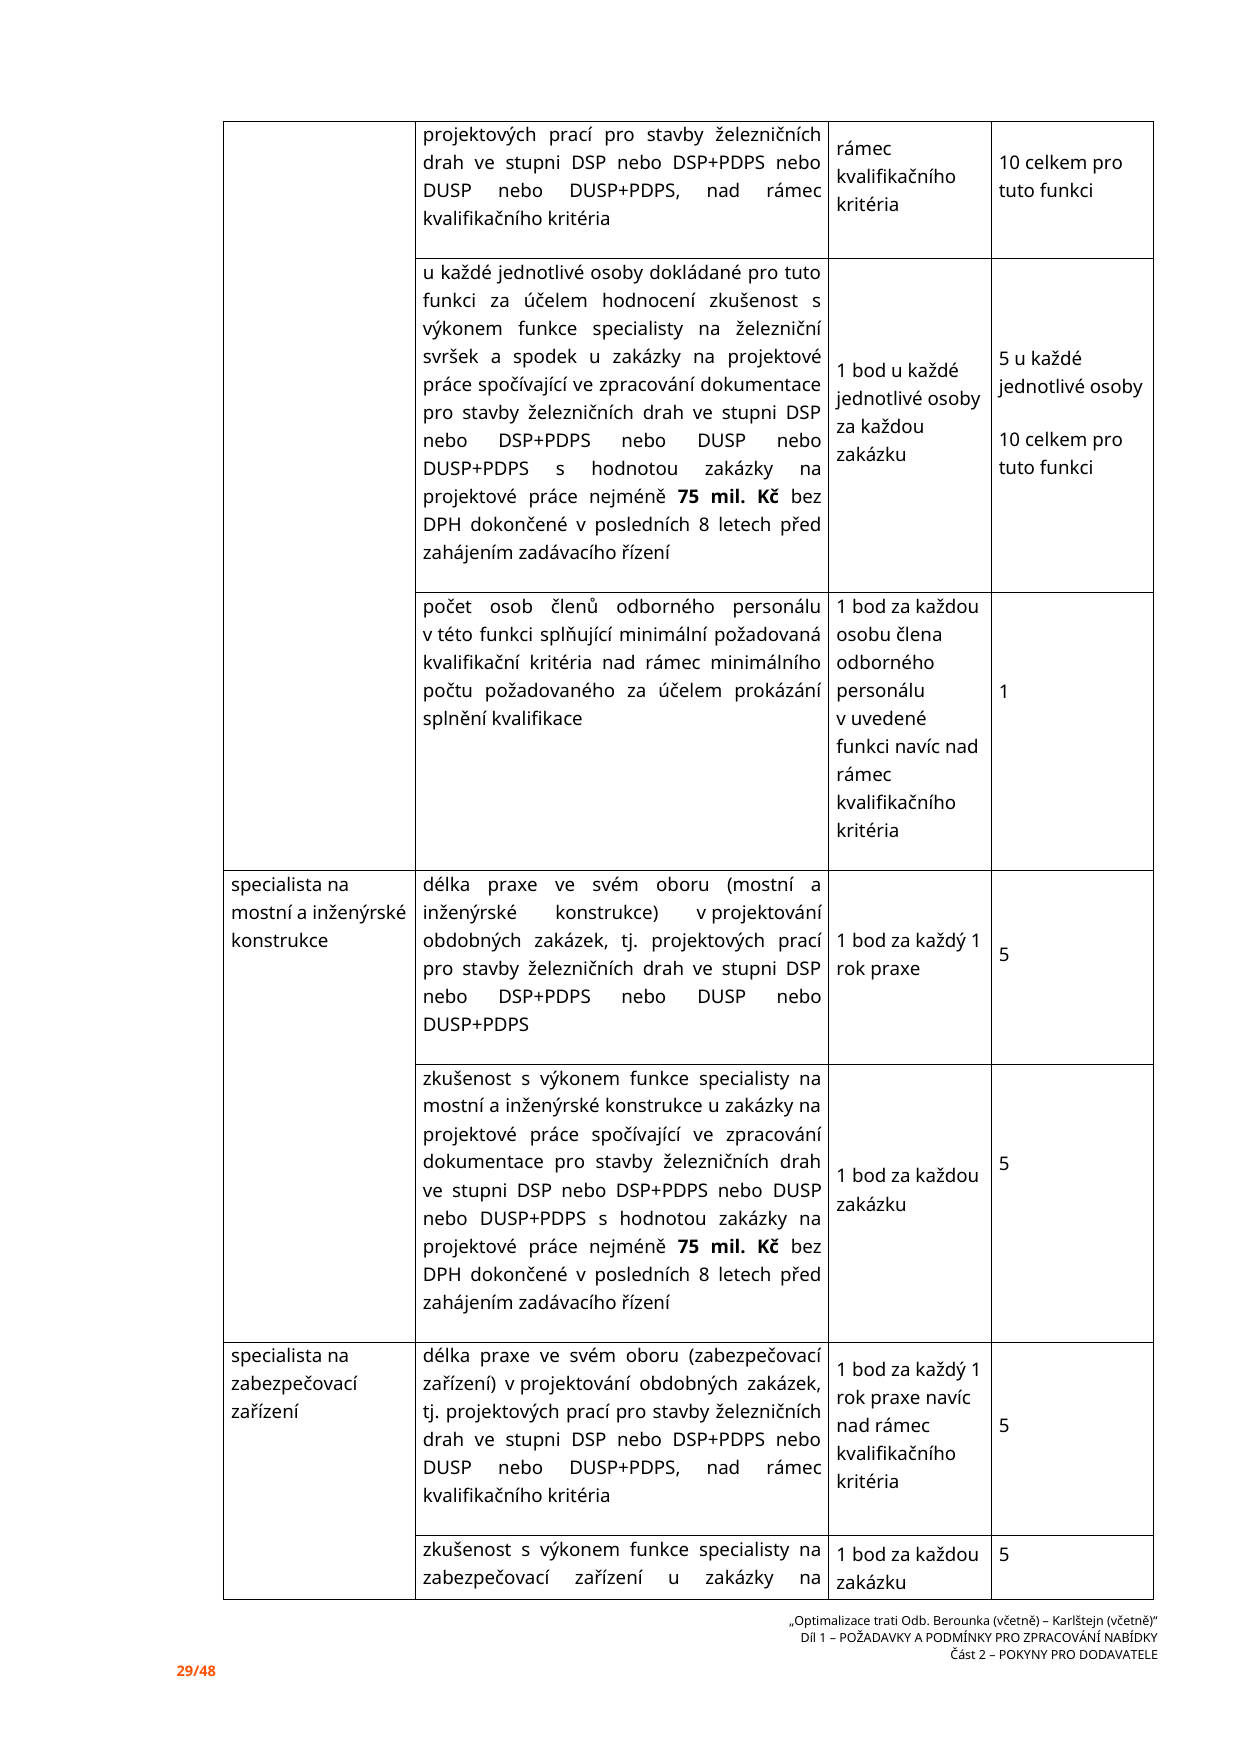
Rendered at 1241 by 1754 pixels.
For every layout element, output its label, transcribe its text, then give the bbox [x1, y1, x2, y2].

table_cell u každé jednotlivé osoby dokládané pro tuto funkci za účelem hodnocení zkušenost s výkonem funkce specialisty na železniční svršek a spodek u zakázky na projektové práce spočívající ve zpracování dokumentace pro stavby železničních drah ve stupni DSP nebo DSP+PDPS nebo DUSP nebo DUSP+PDPS s hodnotou zakázky na projektové práce nejméně 75 mil. Kč bez DPH dokončené v posledních 8 letech před zahájením zadávacího řízení [416, 259, 828, 592]
table_cell 5 [992, 1343, 1153, 1535]
table_cell délka praxe ve svém oboru (mostní a inženýrské konstrukce) v projektování obdobných zakázek, tj. projektových prací pro stavby železničních drah ve stupni DSP nebo DSP+PDPS nebo DUSP nebo DUSP+PDPS [416, 871, 828, 1064]
table_cell 1 bod za každou osobu člena odborného personálu v uvedené funkci navíc nad rámec kvalifikačního kritéria [829, 593, 991, 870]
table_cell 5 [992, 871, 1153, 1064]
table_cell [416, 122, 828, 258]
table_cell 1 bod u každé jednotlivé osoby za každou zakázku [829, 259, 991, 592]
table_cell 5 u každé jednotlivé osoby 10 celkem pro tuto funkci [992, 259, 1153, 592]
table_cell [829, 122, 991, 258]
table_cell 1 bod za každý 1 rok praxe navíc nad rámec kvalifikačního kritéria [829, 1343, 991, 1535]
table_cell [224, 122, 415, 870]
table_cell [829, 1536, 991, 1599]
table_cell 1 bod za každý 1 rok praxe [829, 871, 991, 1064]
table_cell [992, 122, 1153, 258]
table_cell délka praxe ve svém oboru (zabezpečovací zařízení) v projektování obdobných zakázek, tj. projektových prací pro stavby železničních drah ve stupni DSP nebo DSP+PDPS nebo DUSP nebo DUSP+PDPS, nad rámec kvalifikačního kritéria [416, 1343, 828, 1535]
table_cell specialista na zabezpečovací zařízení [224, 1343, 415, 1599]
table_cell 5 [992, 1065, 1153, 1342]
table_cell 5 [992, 1536, 1153, 1599]
table_cell 1 bod za každou zakázku [829, 1065, 991, 1342]
table_cell počet osob členů odborného personálu v této funkci splňující minimální požadovaná kvalifikační kritéria nad rámec minimálního počtu požadovaného za účelem prokázání splnění kvalifikace [416, 593, 828, 870]
table_cell 1 [992, 593, 1153, 870]
table_cell zkušenost s výkonem funkce specialisty na mostní a inženýrské konstrukce u zakázky na projektové práce spočívající ve zpracování dokumentace pro stavby železničních drah ve stupni DSP nebo DSP+PDPS nebo DUSP nebo DUSP+PDPS s hodnotou zakázky na projektové práce nejméně 75 mil. Kč bez DPH dokončené v posledních 8 letech před zahájením zadávacího řízení [416, 1065, 828, 1342]
table_cell specialista na mostní a inženýrské konstrukce [224, 871, 415, 1342]
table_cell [416, 1536, 828, 1599]
